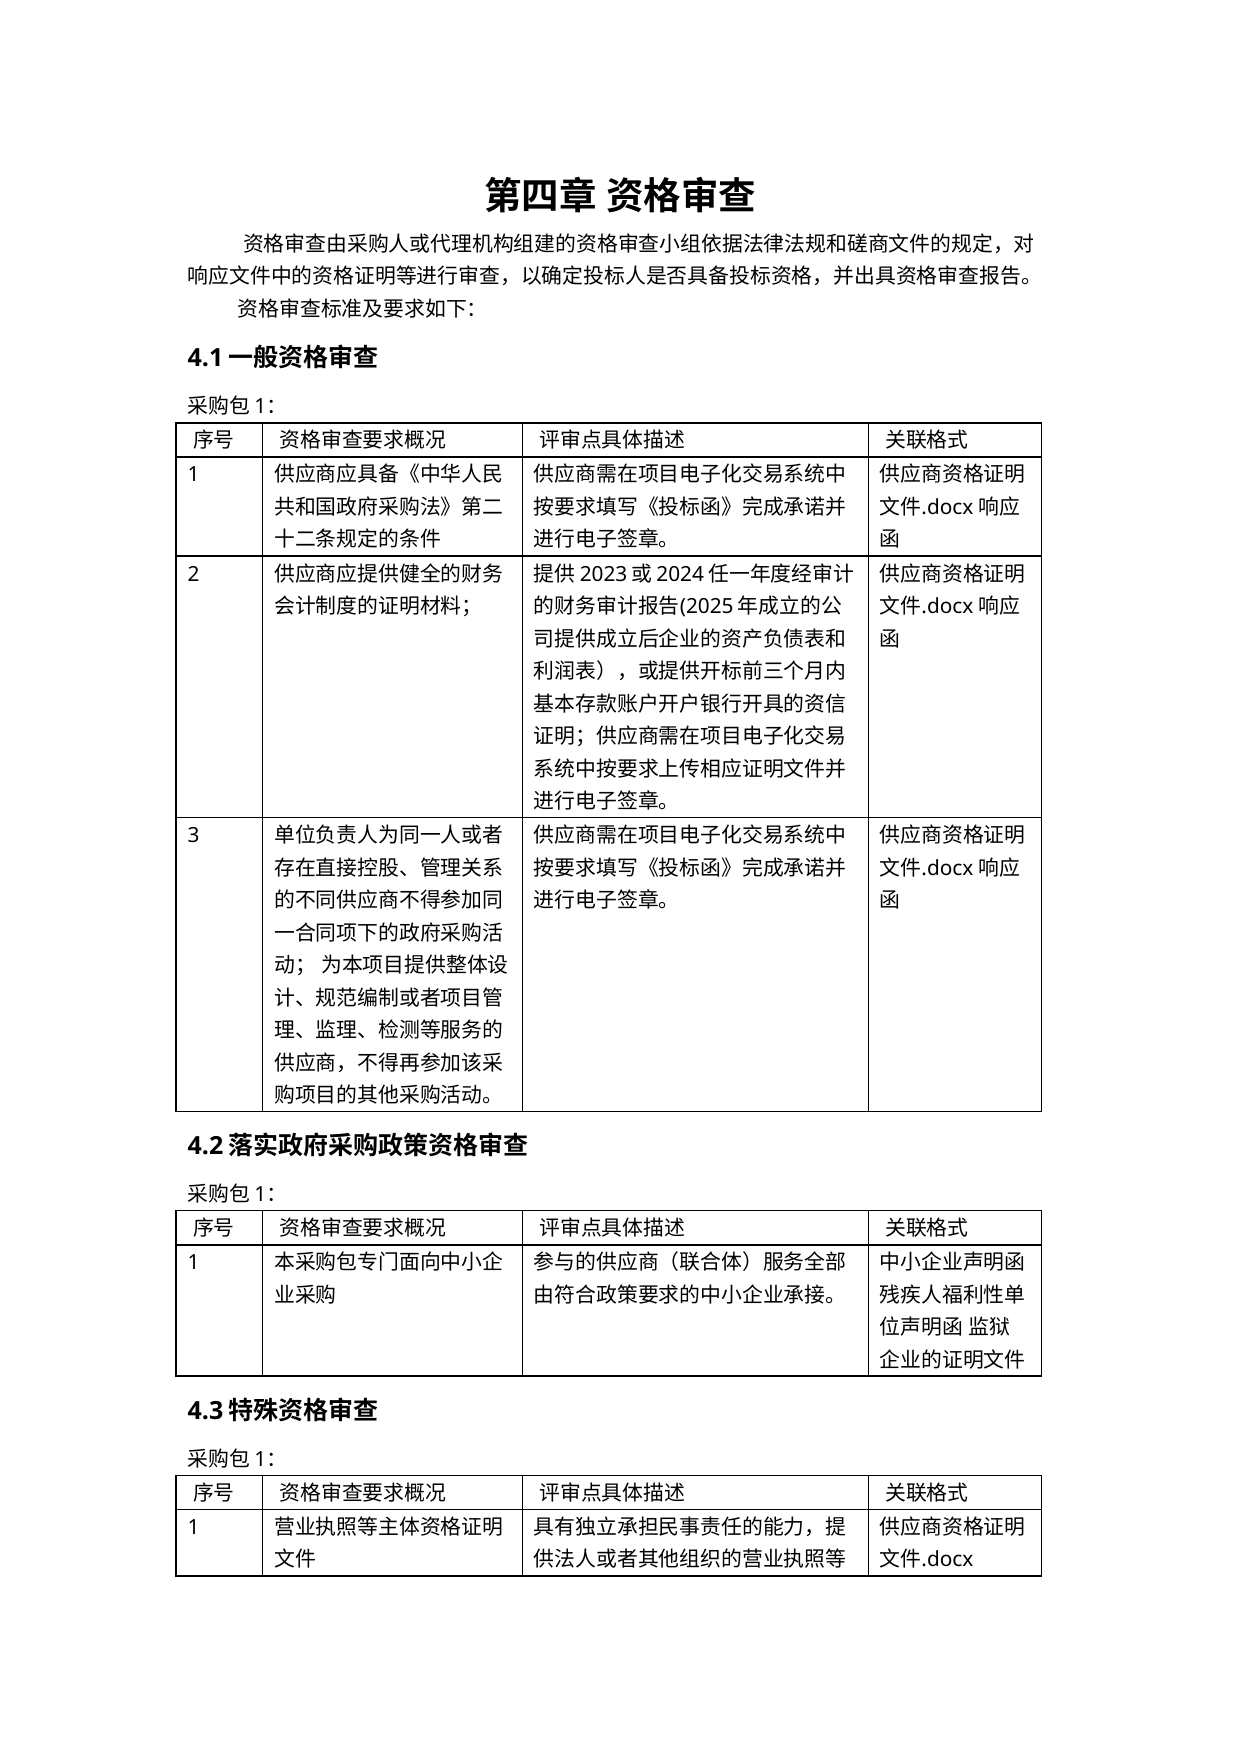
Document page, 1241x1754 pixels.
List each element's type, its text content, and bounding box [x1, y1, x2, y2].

table_cell 供应商资格证明文件.docx [869, 1510, 1041, 1575]
table_header 资格审查要求概况 [263, 1211, 522, 1244]
table_cell 3 [177, 818, 262, 1111]
text 采购包1： [187, 1177, 1053, 1210]
table_cell 供应商需在项目电子化交易系统中按要求填写《投标函》完成承诺并进行电子签章。 [523, 818, 868, 1111]
table_cell 供应商应提供健全的财务会计制度的证明材料； [263, 557, 522, 817]
table_cell 1 [177, 458, 262, 555]
table_cell 提供2023或2024任一年度经审计的财务审计报告(2025年成立的公司提供成立后企业的资产负债表和利润表），或提供开标前三个月内基本存款账户开户银行开具的资信证明；供应商需在项目电子化交易系统中按要求上传相应证明文件并进行电子签章。 [523, 557, 868, 817]
table_cell 营业执照等主体资格证明文件 [263, 1510, 522, 1575]
text 采购包1： [187, 1442, 1053, 1474]
table_header 资格审查要求概况 [263, 424, 522, 456]
table_cell 1 [177, 1510, 262, 1575]
table_cell 供应商资格证明文件.docx 响应函 [869, 557, 1041, 817]
table_header 序号 [177, 1211, 262, 1244]
table_cell 供应商资格证明文件.docx 响应函 [869, 818, 1041, 1111]
table_cell 本采购包专门面向中小企业采购 [263, 1246, 522, 1375]
table_header 序号 [177, 424, 262, 456]
table_header 关联格式 [869, 1476, 1041, 1508]
table_cell 2 [177, 557, 262, 817]
table_header 评审点具体描述 [523, 1476, 868, 1508]
text 采购包1： [187, 389, 1053, 422]
table_cell 参与的供应商（联合体）服务全部由符合政策要求的中小企业承接。 [523, 1246, 868, 1375]
table_cell 供应商资格证明文件.docx 响应函 [869, 458, 1041, 555]
table_cell 中小企业声明函 残疾人福利性单位声明函 监狱企业的证明文件 [869, 1246, 1041, 1375]
table_cell 1 [177, 1246, 262, 1375]
text 资格审查标准及要求如下： [187, 292, 1053, 324]
table_header 序号 [177, 1476, 262, 1508]
text 4.3特殊资格审查 [187, 1377, 1053, 1442]
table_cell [523, 1510, 868, 1575]
table_cell 供应商应具备《中华人民共和国政府采购法》第二十二条规定的条件 [263, 458, 522, 555]
table_header 评审点具体描述 [523, 1211, 868, 1244]
table_header 关联格式 [869, 424, 1041, 456]
text 资格审查由采购人或代理机构组建的资格审查小组依据法律法规和磋商文件的规定，对响应文件中的资格证明等进行审查，以确定投标人是否具备投标资格，并出具资格审查报告。 [187, 227, 1053, 292]
table_cell 供应商需在项目电子化交易系统中按要求填写《投标函》完成承诺并进行电子签章。 [523, 458, 868, 555]
table_cell 单位负责人为同一人或者存在直接控股、管理关系的不同供应商不得参加同一合同项下的政府采购活动； 为本项目提供整体设计、规范编制或者项目管理、监理、检测等服务的供应商，不得再参加该采购项目的其他采购活动。 [263, 818, 522, 1111]
table_header 资格审查要求概况 [263, 1476, 522, 1508]
text 4.1一般资格审查 [187, 324, 1053, 389]
text 4.2落实政府采购政策资格审查 [187, 1112, 1053, 1177]
table_header 关联格式 [869, 1211, 1041, 1244]
text 第四章 资格审查 [187, 162, 1053, 227]
table_header 评审点具体描述 [523, 424, 868, 456]
